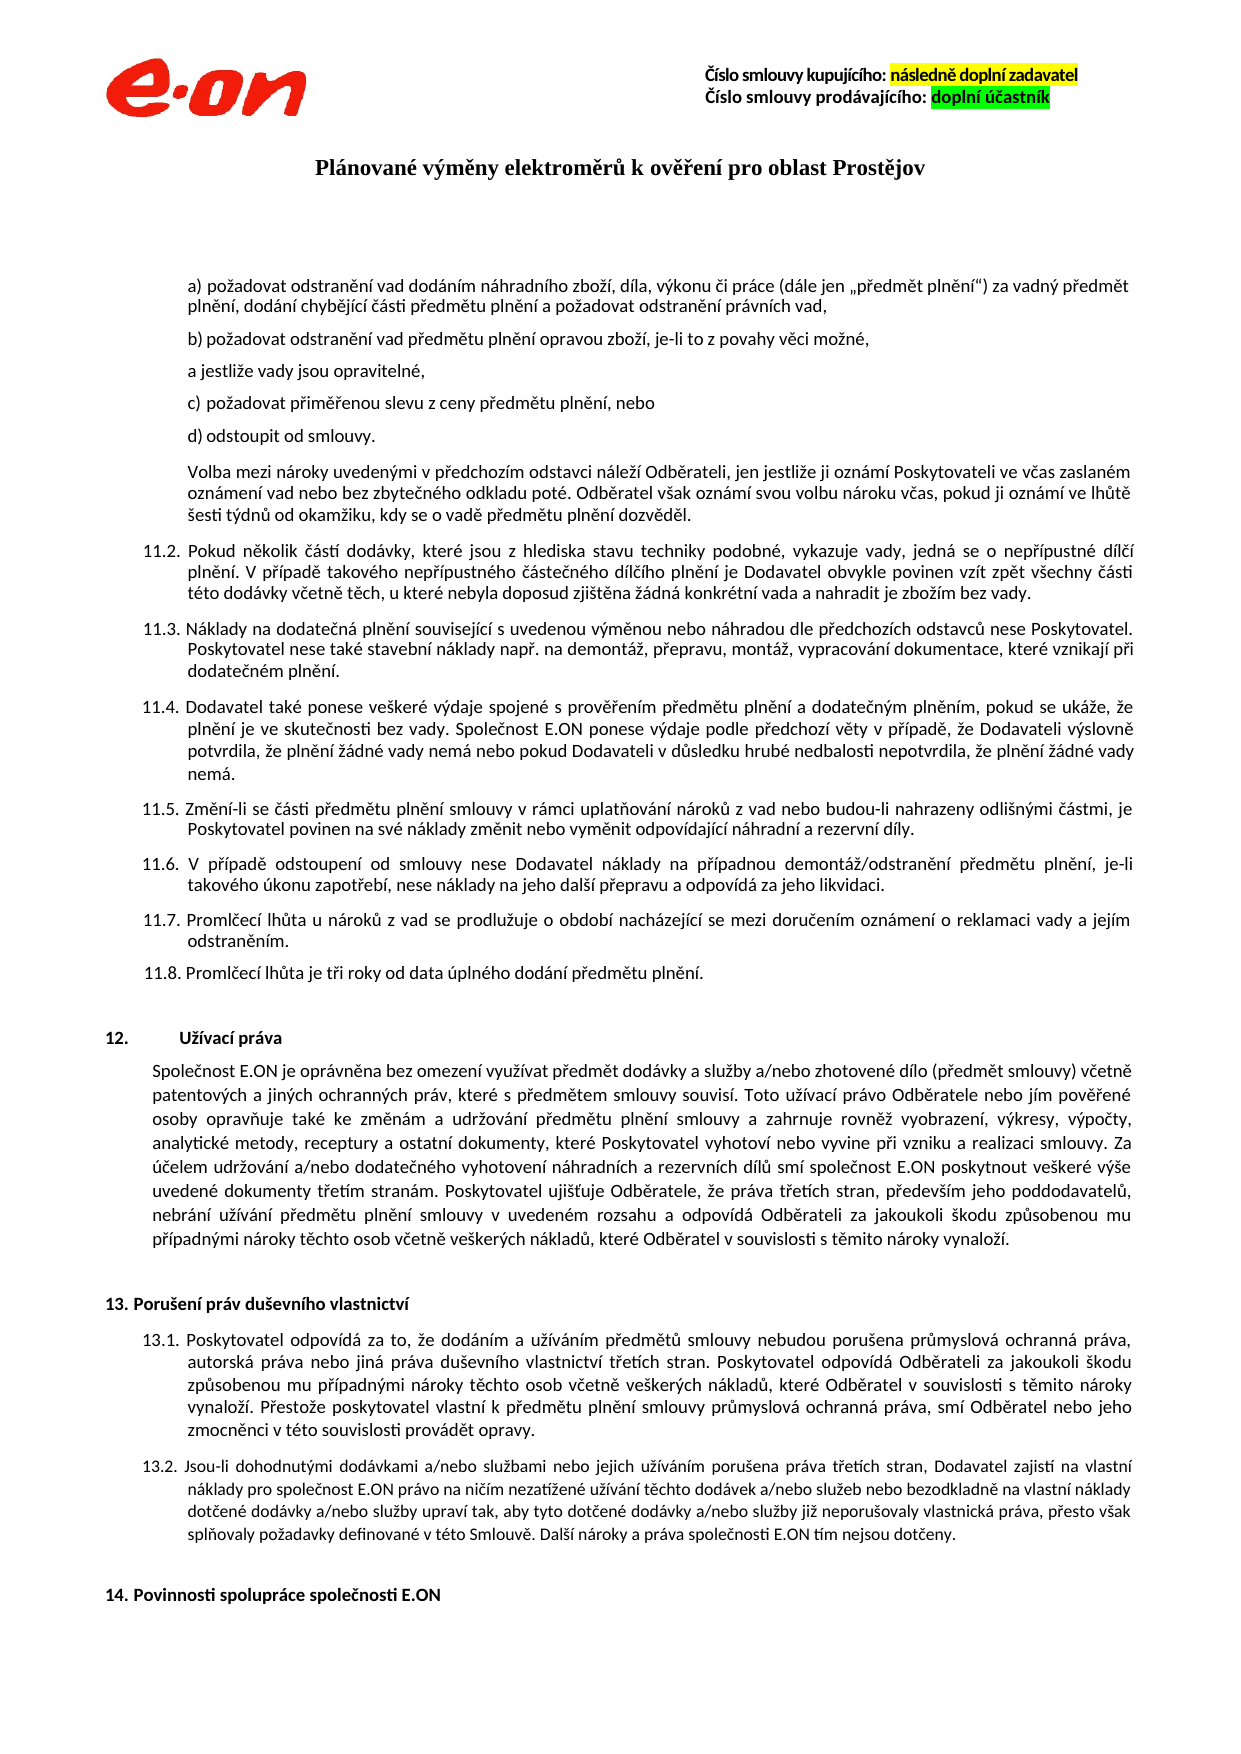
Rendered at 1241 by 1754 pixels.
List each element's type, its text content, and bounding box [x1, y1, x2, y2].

text 11.2. Pokud několik částí dodávky, které jsou z hlediska stavu techniky podobné, vykazuje vady, jedná se o nepřípustné dílčí plnění. V případě takového nepřípustného částečného dílčího plnění je Dodavatel obvykle povinen vzít zpět všechny části této dodávky včetně těch, u které nebyla doposud zjištěna žádná konkrétní vada a nahradit je zbožím bez vady. [143, 540, 1135, 604]
text 11.3. Náklady na dodatečná plnění související s uvedenou výměnou nebo náhradou dle předchozích odstavců nese Poskytovatel. Poskytovatel nese také stavební náklady např. na demontáž, přepravu, montáž, vypracování dokumentace, které vznikají při dodatečném plnění. [143, 618, 1135, 682]
text 11.6. V případě odstoupení od smlouvy nese Dodavatel náklady na případnou demontáž/odstranění předmětu plnění, je-li takového úkonu zapotřebí, nese náklady na jeho další přepravu a odpovídá za jeho likvidaci. [142, 854, 1135, 896]
list požadovat odstranění vad předmětu plnění opravou zboží, je-li to z povahy věci možné, [187, 327, 1135, 350]
text a jestliže vady jsou opravitelné, [187, 359, 1135, 382]
text 11.5. Změní-li se části předmětu plnění smlouvy v rámci uplatňování nároků z vad nebo budou-li nahrazeny odlišnými částmi, je Poskytovatel povinen na své náklady změnit nebo vyměnit odpovídající náhradní a rezervní díly. [142, 798, 1133, 841]
list požadovat přiměřenou slevu z ceny předmětu plnění, nebo [187, 392, 1135, 414]
text 11.4. Dodavatel také ponese veškeré výdaje spojené s prověřením předmětu plnění a dodatečným plněním, pokud se ukáže, že plnění je ve skutečnosti bez vady. Společnost E.ON ponese výdaje podle předchozí věty v případě, že Dodavateli výslovně potvrdila, že plnění žádné vady nemá nebo pokud Dodavateli v důsledku hrubé nedbalosti nepotvrdila, že plnění žádné vady nemá. [142, 696, 1135, 785]
list odstoupit od smlouvy. [187, 424, 1135, 447]
text 11.8. Promlčecí lhůta je tři roky od data úplného dodání předmětu plnění. [144, 961, 1135, 984]
list Porušení práv duševního vlastnictví [105, 1292, 1135, 1315]
list Povinnosti spolupráce společnosti E.ON [105, 1583, 1135, 1606]
text 13.2. Jsou-li dohodnutými dodávkami a/nebo službami nebo jejich užíváním porušena práva třetích stran, Dodavatel zajistí na vlastní náklady pro společnost E.ON právo na ničím nezatížené užívání těchto dodávek a/nebo služeb nebo bezodkladně na vlastní náklady dotčené dodávky a/nebo služby upraví tak, aby tyto dotčené dodávky a/nebo služby již neporušovaly vlastnická práva, přesto však splňovaly požadavky definované v této Smlouvě. Další nároky a práva společnosti E.ON tím nejsou dotčeny. [142, 1455, 1133, 1544]
text 11.7. Promlčecí lhůta u nároků z vad se prodlužuje o období nacházející se mezi doručením oznámení o reklamaci vady a jejím odstraněním. [143, 910, 1133, 952]
list požadovat odstranění vad dodáním náhradního zboží, díla, výkonu či práce (dále jen „předmět plnění“) za vadný předmět plnění, dodání chybějící části předmětu plnění a požadovat odstranění právních vad, [187, 276, 1133, 317]
text 13.1. Poskytovatel odpovídá za to, že dodáním a užíváním předmětů smlouvy nebudou porušena průmyslová ochranná práva, autorská práva nebo jiná práva duševního vlastnictví třetích stran. Poskytovatel odpovídá Odběrateli za jakoukoli škodu způsobenou mu případnými nároky těchto osob včetně veškerých nákladů, které Odběratel v souvislosti s těmito nároky vynaloží. Přestože poskytovatel vlastní k předmětu plnění smlouvy průmyslová ochranná práva, smí Odběratel nebo jeho zmocněnci v této souvislosti provádět opravy. [142, 1329, 1133, 1441]
text Společnost E.ON je oprávněna bez omezení využívat předmět dodávky a služby a/nebo zhotovené dílo (předmět smlouvy) včetně patentových a jiných ochranných práv, které s předmětem smlouvy souvisí. Toto užívací právo Odběratele nebo jím pověřené osoby opravňuje také ke změnám a udržování předmětu plnění smlouvy a zahrnuje rovněž vyobrazení, výkresy, výpočty, analytické metody, receptury a ostatní dokumenty, které Poskytovatel vyhotoví nebo vyvine při vzniku a realizaci smlouvy. Za účelem udržování a/nebo dodatečného vyhotovení náhradních a rezervních dílů smí společnost E.ON poskytnout veškeré výše uvedené dokumenty třetím stranám. Poskytovatel ujišťuje Odběratele, že práva třetích stran, především jeho poddodavatelů, nebrání užívání předmětu plnění smlouvy v uvedeném rozsahu a odpovídá Odběrateli za jakoukoli škodu způsobenou mu případnými nároky těchto osob včetně veškerých nákladů, které Odběratel v souvislosti s těmito nároky vynaloží. [152, 1059, 1133, 1250]
list Užívací práva [105, 1026, 1135, 1049]
picture [104, 56, 308, 119]
text Volba mezi nároky uvedenými v předchozím odstavci náleží Odběrateli, jen jestliže ji oznámí Poskytovateli ve včas zaslaném oznámení vad nebo bez zbytečného odkladu poté. Odběratel však oznámí svou volbu nároku včas, pokud ji oznámí ve lhůtě šesti týdnů od okamžiku, kdy se o vadě předmětu plnění dozvěděl. [187, 461, 1133, 526]
